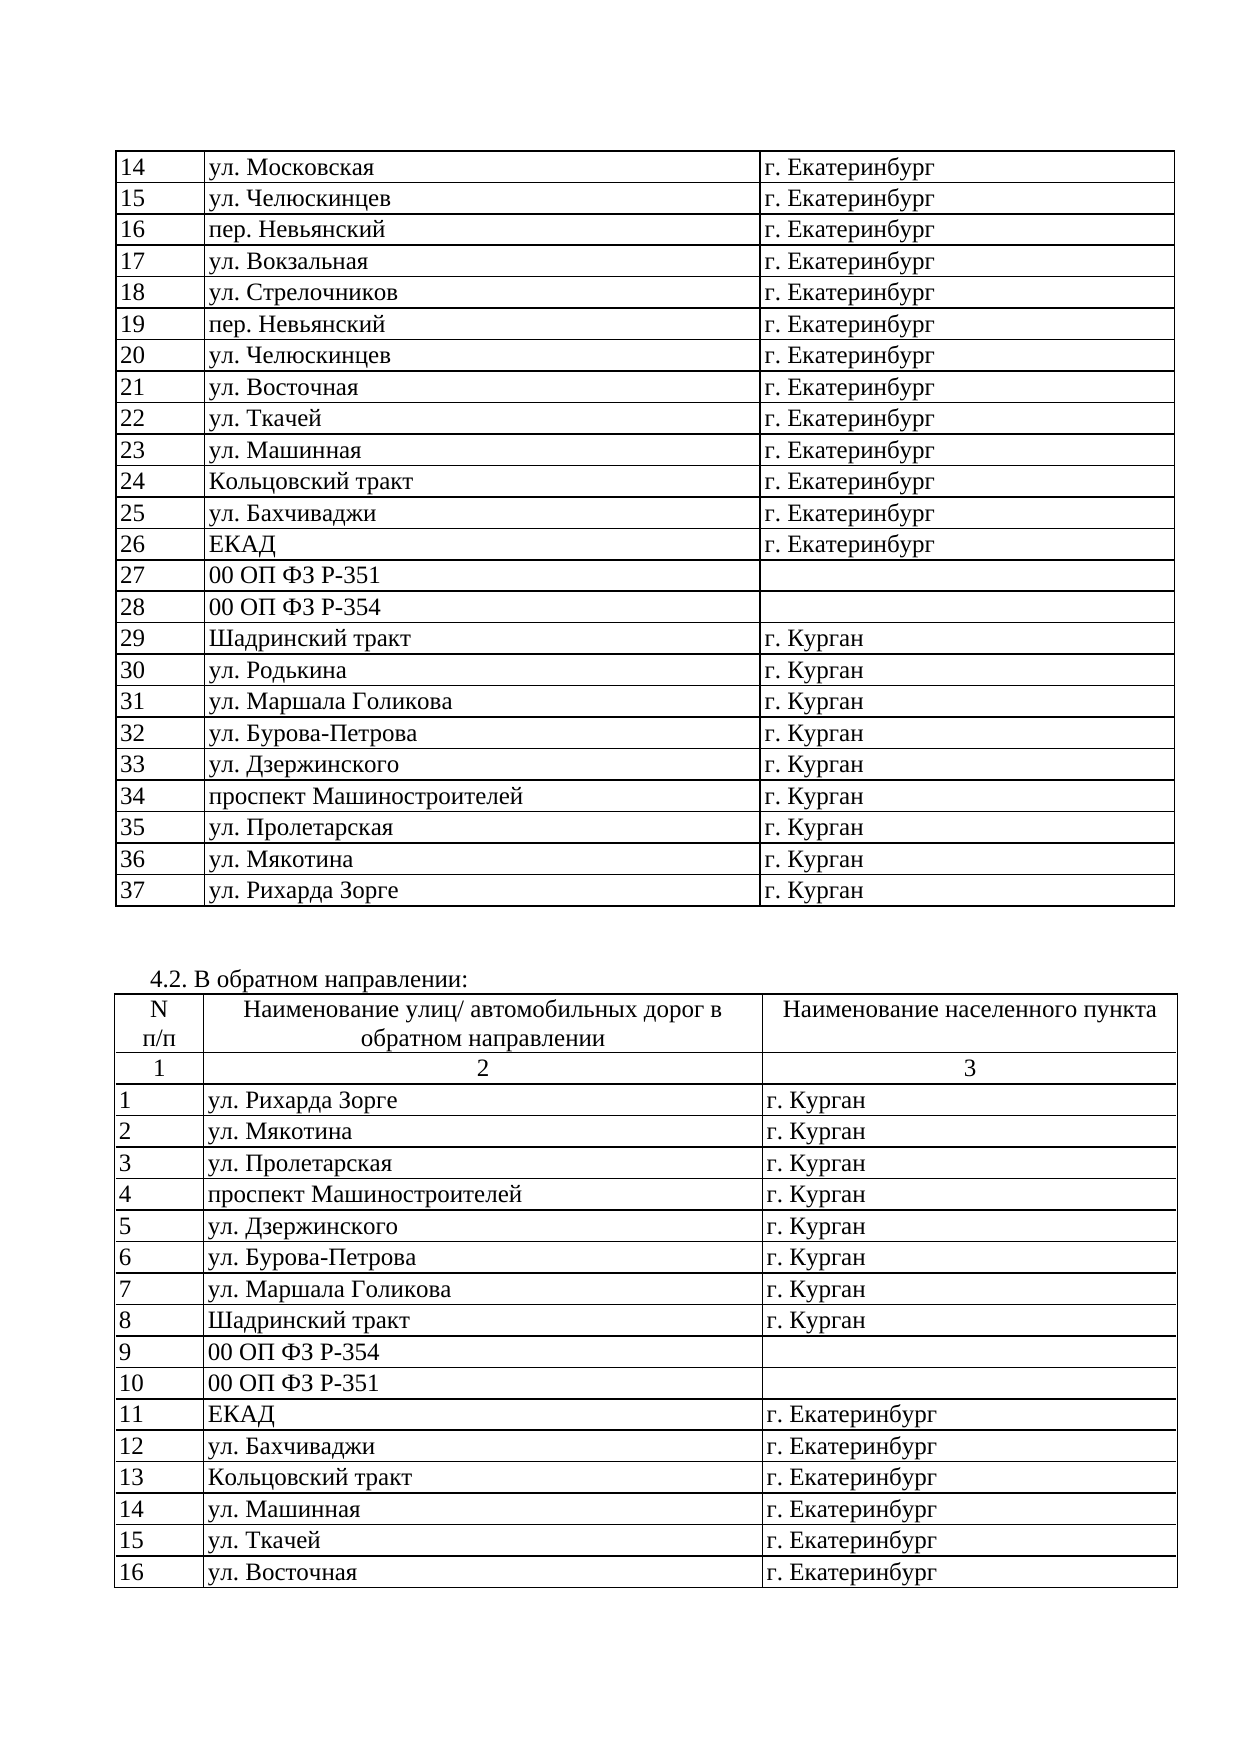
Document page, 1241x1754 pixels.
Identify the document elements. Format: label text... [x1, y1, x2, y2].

table_cell 14 [117, 152, 204, 181]
table_cell 21 [117, 372, 204, 402]
table_cell ул. Мякотина [205, 844, 759, 873]
table_cell г. Курган [761, 875, 1174, 905]
table_cell г. Екатеринбург [761, 529, 1174, 559]
table_cell [761, 561, 1174, 590]
table_cell 16 [117, 215, 204, 244]
table_cell г. Екатеринбург [763, 1492, 1177, 1524]
table_cell г. Курган [763, 1272, 1177, 1303]
table_cell ЕКАД [205, 529, 759, 559]
table_cell проспект Машиностроителей [205, 781, 759, 811]
table_cell г. Курган [763, 1209, 1177, 1241]
table_cell 11 [115, 1399, 203, 1429]
table_cell г. Екатеринбург [761, 340, 1174, 370]
table_cell 27 [117, 561, 204, 590]
table_cell 36 [117, 844, 204, 873]
table_cell [763, 1366, 1177, 1398]
table_cell г. Курган [763, 1083, 1177, 1115]
table_header Наименование населенного пункта [763, 995, 1177, 1052]
table_cell 14 [115, 1493, 203, 1524]
table_cell 18 [117, 277, 204, 307]
table_cell 35 [117, 812, 204, 842]
table_cell г. Курган [761, 812, 1174, 842]
table_cell ул. Бурова-Петрова [205, 718, 759, 748]
table_cell 22 [117, 403, 204, 433]
table_cell 00 ОП ФЗ Р-354 [204, 1337, 762, 1366]
table_cell ул. Пролетарская [205, 812, 759, 842]
table_cell ул. Московская [205, 152, 759, 181]
table_cell г. Курган [761, 781, 1174, 811]
table_cell 00 ОП ФЗ Р-351 [205, 561, 759, 590]
table_cell ЕКАД [204, 1400, 762, 1429]
table_cell г. Курган [761, 623, 1174, 653]
table_cell 4 [115, 1179, 203, 1209]
table_cell [761, 592, 1174, 622]
table_cell 29 [117, 623, 204, 653]
table_cell 2 [115, 1116, 203, 1146]
table_cell ул. Челюскинцев [205, 340, 759, 370]
table_cell г. Екатеринбург [763, 1461, 1177, 1492]
table_cell г. Курган [761, 844, 1174, 873]
table_cell г. Екатеринбург [761, 183, 1174, 213]
table_header Наименование улиц/ автомобильных дорог в обратном направлении [204, 995, 762, 1052]
table_cell ул. Ткачей [205, 403, 759, 433]
table_cell 24 [117, 466, 204, 496]
table_cell 6 [115, 1242, 203, 1272]
table_cell г. Екатеринбург [761, 372, 1174, 402]
table_cell Шадринский тракт [204, 1305, 762, 1335]
table_cell ул. Мякотина [204, 1116, 762, 1146]
table_cell г. Екатеринбург [761, 215, 1174, 244]
table_cell ул. Челюскинцев [205, 183, 759, 213]
table_cell ул. Бахчиваджи [205, 498, 759, 527]
table_cell 3 [115, 1147, 203, 1178]
table_cell г. Екатеринбург [763, 1398, 1177, 1429]
table_cell пер. Невьянский [205, 309, 759, 339]
table_cell г. Курган [761, 718, 1174, 748]
table_cell г. Екатеринбург [761, 152, 1174, 181]
table_cell ул. Машинная [204, 1494, 762, 1524]
table_cell г. Екатеринбург [763, 1555, 1177, 1587]
table_cell [763, 1335, 1177, 1366]
table_cell г. Екатеринбург [761, 277, 1174, 307]
table_cell г. Курган [763, 1146, 1177, 1178]
table_cell 33 [117, 749, 204, 779]
table_cell пер. Невьянский [205, 215, 759, 244]
table_cell 13 [115, 1462, 203, 1492]
table_cell г. Екатеринбург [763, 1524, 1177, 1555]
table_cell г. Екатеринбург [761, 403, 1174, 433]
table_cell 9 [115, 1336, 203, 1366]
table_cell 12 [115, 1430, 203, 1461]
table_cell 15 [115, 1525, 203, 1555]
table_cell ул. Родькина [205, 655, 759, 685]
table_cell 5 [115, 1210, 203, 1241]
table_cell 15 [117, 183, 204, 213]
text 4.2. В обратном направлении: [150, 964, 1090, 993]
table_cell ул. Бурова-Петрова [204, 1242, 762, 1272]
table_cell 1 [115, 1053, 203, 1083]
table_cell ул. Восточная [205, 372, 759, 402]
table_cell 28 [117, 592, 204, 622]
table_cell ул. Рихарда Зорге [204, 1085, 762, 1115]
table_cell ул. Ткачей [204, 1525, 762, 1555]
table_cell ул. Дзержинского [204, 1211, 762, 1241]
table_cell ул. Вокзальная [205, 246, 759, 276]
table_cell 1 [115, 1084, 203, 1115]
table_cell 3 [763, 1052, 1177, 1083]
table_cell ул. Пролетарская [204, 1148, 762, 1178]
table_cell ул. Стрелочников [205, 277, 759, 307]
table_cell 26 [117, 529, 204, 559]
table_cell 00 ОП ФЗ Р-351 [204, 1368, 762, 1398]
table_cell ул. Бахчиваджи [204, 1431, 762, 1461]
table_cell Кольцовский тракт [204, 1462, 762, 1492]
table_cell г. Курган [761, 686, 1174, 716]
table_cell Кольцовский тракт [205, 466, 759, 496]
table_cell г. Курган [763, 1241, 1177, 1272]
table_cell 30 [117, 655, 204, 685]
table_cell 37 [117, 875, 204, 905]
table_cell г. Екатеринбург [763, 1429, 1177, 1461]
table_cell 32 [117, 718, 204, 748]
table_cell ул. Маршала Голикова [205, 686, 759, 716]
table_cell 10 [115, 1368, 203, 1398]
table_cell 19 [117, 309, 204, 339]
table_cell г. Курган [763, 1115, 1177, 1146]
table_cell г. Екатеринбург [761, 309, 1174, 339]
table_cell г. Екатеринбург [761, 435, 1174, 464]
table_cell г. Курган [763, 1304, 1177, 1335]
table_cell г. Екатеринбург [761, 246, 1174, 276]
table_cell ул. Машинная [205, 435, 759, 464]
table_cell 25 [117, 498, 204, 527]
table_header N п/п [115, 995, 203, 1052]
table_cell 31 [117, 686, 204, 716]
table_cell 8 [115, 1305, 203, 1335]
table_cell ул. Рихарда Зорге [205, 875, 759, 905]
table_cell 17 [117, 246, 204, 276]
table_cell 7 [115, 1273, 203, 1303]
table_cell г. Екатеринбург [761, 498, 1174, 527]
table_cell ул. Маршала Голикова [204, 1274, 762, 1303]
table_cell проспект Машиностроителей [204, 1179, 762, 1209]
table_cell ул. Дзержинского [205, 749, 759, 779]
table_cell 34 [117, 781, 204, 811]
table_cell Шадринский тракт [205, 623, 759, 653]
table_cell 23 [117, 435, 204, 464]
table_cell г. Курган [761, 655, 1174, 685]
table_cell г. Курган [761, 749, 1174, 779]
table_cell г. Курган [763, 1178, 1177, 1209]
table_cell 2 [204, 1053, 762, 1083]
table_cell 20 [117, 340, 204, 370]
table_cell 16 [115, 1556, 203, 1587]
table_cell г. Екатеринбург [761, 466, 1174, 496]
table_cell 00 ОП ФЗ Р-354 [205, 592, 759, 622]
table_cell ул. Восточная [204, 1557, 762, 1587]
